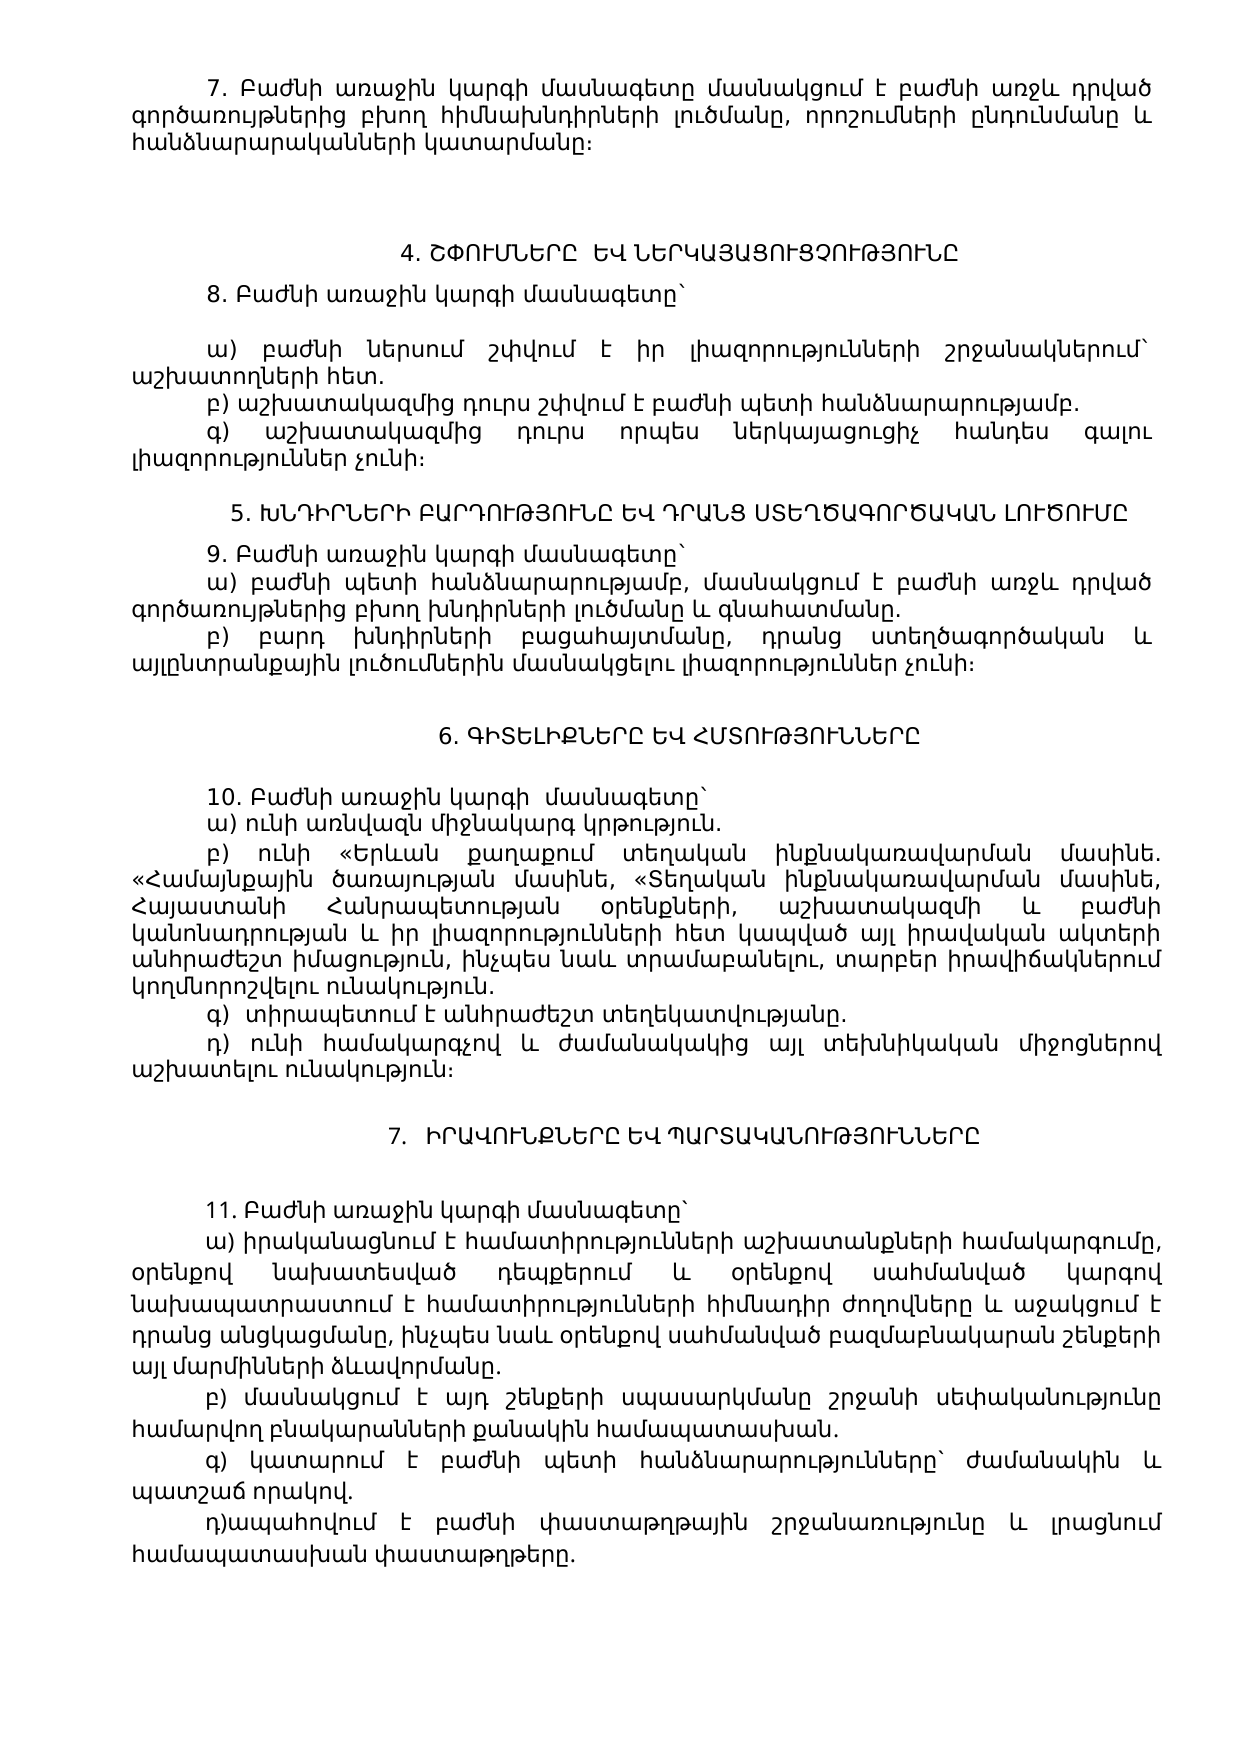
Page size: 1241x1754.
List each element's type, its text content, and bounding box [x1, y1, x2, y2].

text 6. ԳԻՏԵԼԻՔՆԵՐԸ ԵՎ ՀՄՏՈՒԹՅՈՒՆՆԵՐԸ [131, 723, 1153, 750]
text ա) բաժնի ներսում շփվում է իր լիազորությունների շրջանակներում` աշխատողների հետ. [131, 336, 1153, 389]
text դ) ունի համակարգչով և ժամանակակից այլ տեխնիկական միջոցներով աշխատելու ունակություն։ [131, 1030, 1162, 1083]
text դ)ապահովում է բաժնի փաստաթղթային շրջանառությունը և լրացնում համապատասխան փաստաթղթերը. [131, 1506, 1162, 1569]
text 4. ՇՓՈՒՄՆԵՐԸ ԵՎ ՆԵՐԿԱՅԱՑՈՒՑՉՈՒԹՅՈՒՆԸ [131, 240, 1153, 266]
text բ) աշխատակազմից դուրս շփվում է բաժնի պետի հանձնարարությամբ. [131, 391, 1153, 417]
text 8. Բաժնի առաջին կարգի մասնագետը` [131, 281, 1153, 307]
text գ) տիրապետում է անհրաժեշտ տեղեկատվությանը. [131, 1002, 1162, 1028]
text 9. Բաժնի առաջին կարգի մասնագետը` [131, 541, 1153, 568]
text 7. Բաժնի առաջին կարգի մասնագետը մասնակցում է բաժնի առջև դրված գործառույթներից բխող հիմնախնդիրների լուծմանը, որոշումների ընդունմանը և հանձնարարականների կատարմանը։ [131, 76, 1153, 156]
text 5. ԽՆԴԻՐՆԵՐԻ ԲԱՐԴՈՒԹՅՈՒՆԸ ԵՎ ԴՐԱՆՑ ՍՏԵՂԾԱԳՈՐԾԱԿԱՆ ԼՈՒԾՈՒՄԸ [131, 500, 1153, 527]
text բ) բարդ խնդիրների բացահայտմանը, դրանց ստեղծագործական և այլընտրանքային լուծումներին մասնակցելու լիազորություններ չունի։ [131, 623, 1153, 677]
text ա) բաժնի պետի հանձնարարությամբ, մասնակցում է բաժնի առջև դրված գործառույթներից բխող խնդիրների լուծմանը և գնահատմանը. [131, 569, 1153, 622]
text գ) աշխատակազմից դուրս որպես ներկայացուցիչ հանդես գալու լիազորություններ չունի։ [131, 418, 1153, 472]
text 11. Բաժնի առաջին կարգի մասնագետը` [131, 1194, 1162, 1225]
text գ) կատարում է բաժնի պետի հանձնարարությունները` ժամանակին և պատշաճ որակով. [131, 1444, 1162, 1506]
text ա) ունի առնվազն միջնակարգ կրթություն. [131, 811, 1162, 837]
text բ) ունի «Երևան քաղաքում տեղական ինքնակառավարման մասինե. «Համայնքային ծառայության մասինե, «Տեղական ինքնակառավարման մասինե, Հայաստանի Հանրապետության օրենքների, աշխատակազմի և բաժնի կանոնադրության և իր լիազորությունների հետ կապված այլ իրավական ակտերի անհրաժեշտ իմացություն, ինչպես նաև տրամաբանելու, տարբեր իրավիճակներում կողմնորոշվելու ունակություն. [131, 840, 1162, 1000]
text 10. Բաժնի առաջին կարգի մասնագետը` [131, 784, 1153, 811]
text բ) մասնակցում է այդ շենքերի սպասարկմանը շրջանի սեփականությունը համարվող բնակարանների քանակին համապատասխան. [131, 1381, 1162, 1444]
list ԻՐԱՎՈՒՆՔՆԵՐԸ ԵՎ ՊԱՐՏԱԿԱՆՈՒԹՅՈՒՆՆԵՐԸ [206, 1120, 1162, 1151]
text ա) իրականացնում է համատիրությունների աշխատանքների համակարգումը, օրենքով նախատեսված դեպքերում և օրենքով սահմանված կարգով նախապատրաստում է համատիրությունների հիմնադիր ժողովները և աջակցում է դրանց անցկացմանը, ինչպես նաև օրենքով սահմանված բազմաբնակարան շենքերի այլ մարմինների ձևավորմանը. [131, 1225, 1162, 1381]
